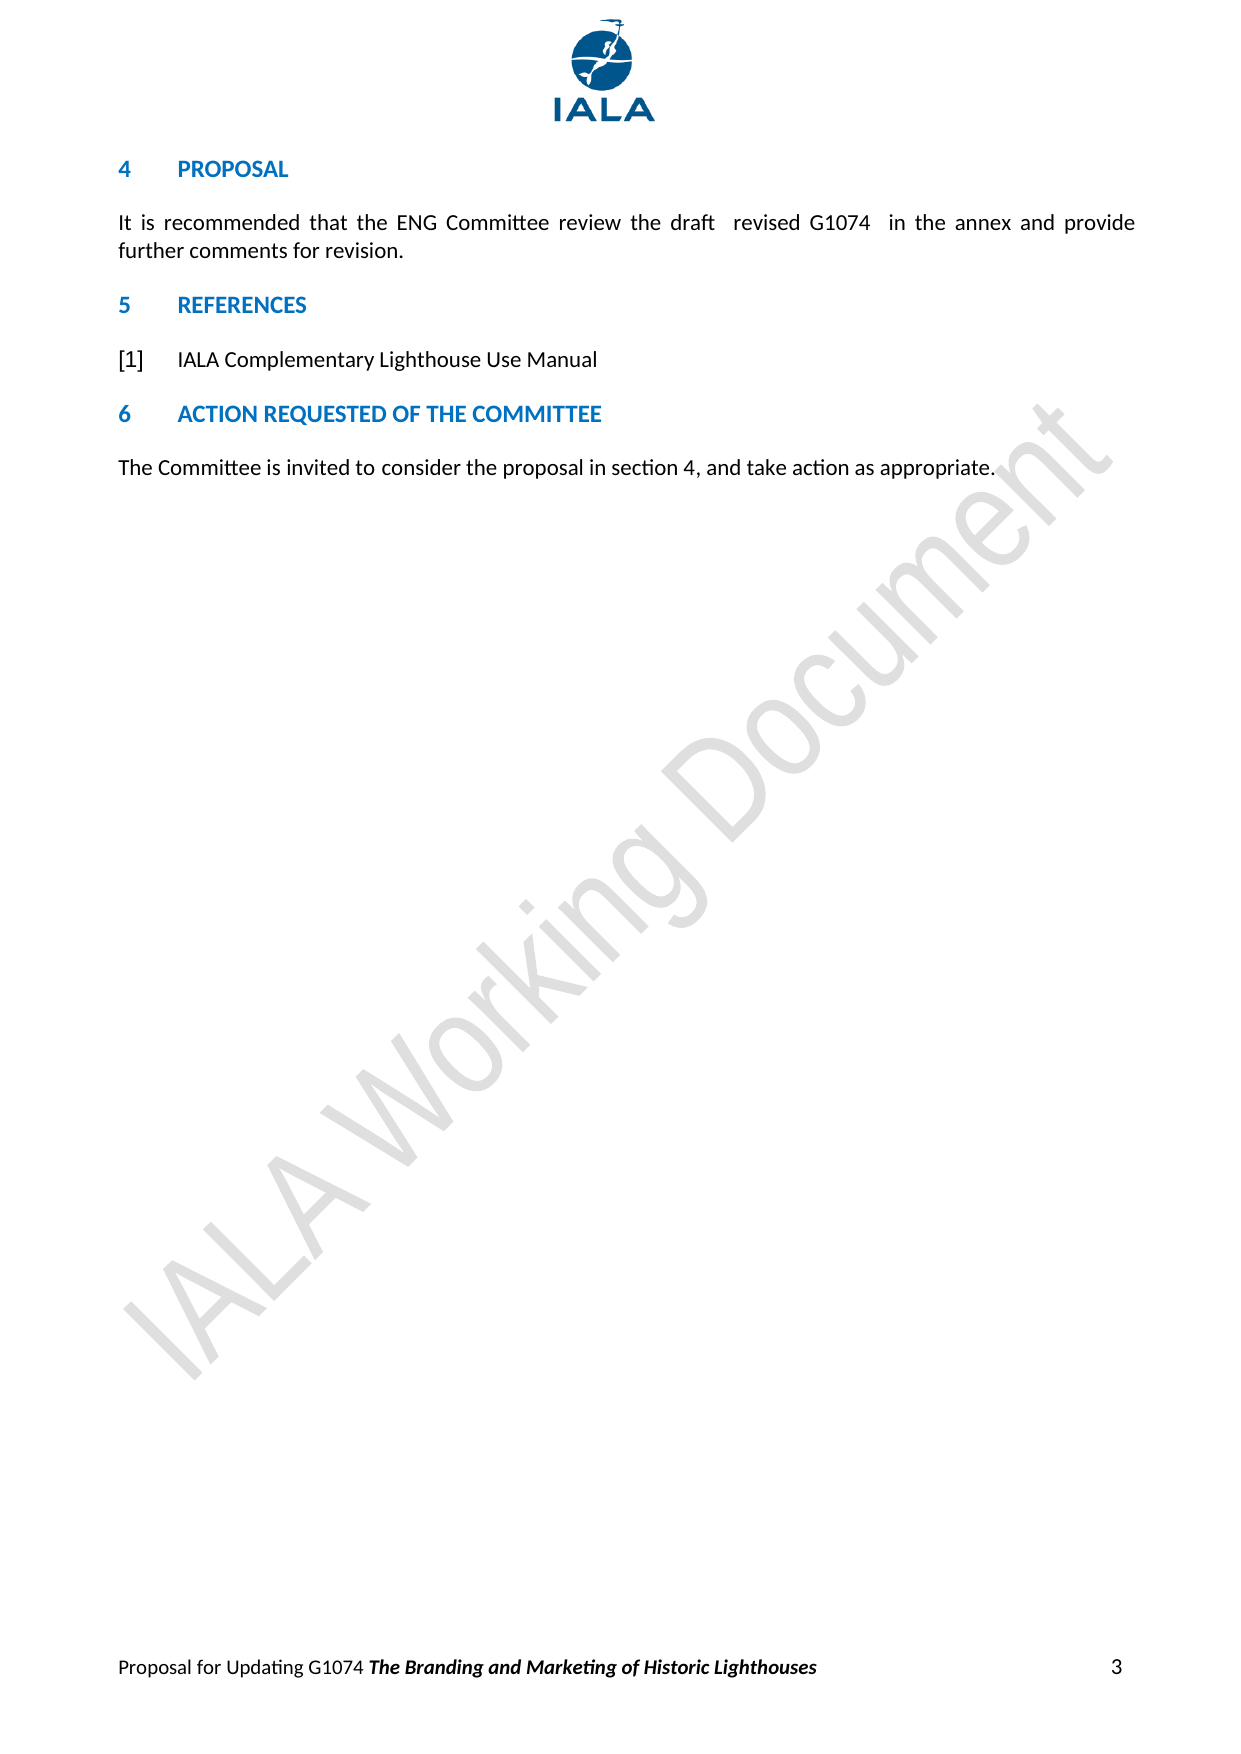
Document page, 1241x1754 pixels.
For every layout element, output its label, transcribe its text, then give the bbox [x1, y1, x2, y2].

list IALA Complementary Lighthouse Use Manual [118, 345, 1137, 373]
subtitle References [118, 289, 1137, 320]
text The Committee is invited to consider the proposal in section 4, and take action as appropriate. [118, 453, 1137, 482]
subtitle proposal [118, 153, 1137, 183]
text It is recommended that the ENG Committee review the draft revised G1074 in the annex and provide further comments for revision. [118, 208, 1137, 264]
subtitle Action requested of the Committee [118, 398, 1137, 428]
picture [532, 7, 672, 144]
